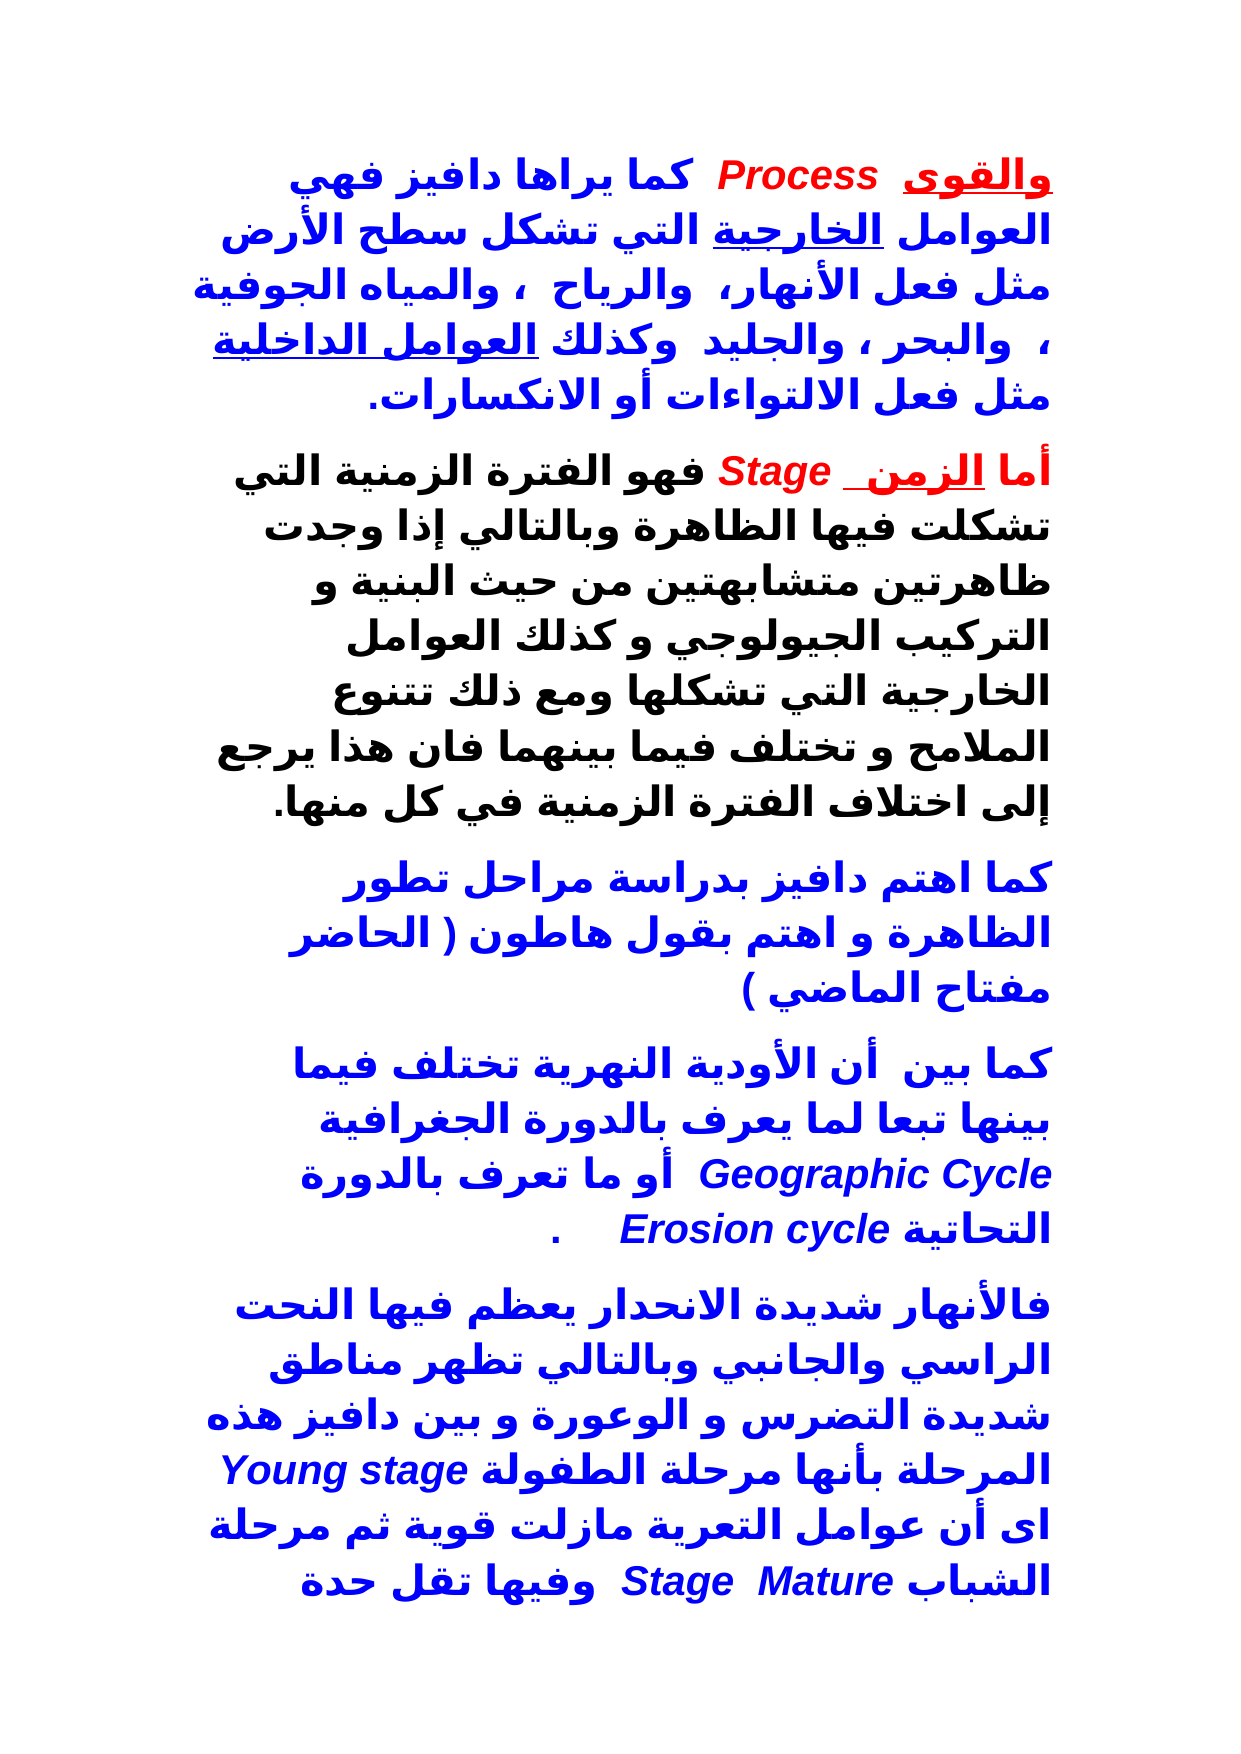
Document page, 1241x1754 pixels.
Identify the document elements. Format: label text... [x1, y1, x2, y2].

text أما الزمن Stage فهو الفترة الزمنية التي تشكلت فيها الظاهرة وبالتالي إذا وجدت ظاهرتين متشابهتين من حيث البنية و التركيب الجيولوجي و كذلك العوامل الخارجية التي تشكلها ومع ذلك تتنوع الملامح و تختلف فيما بينهما فان هذا يرجع إلى اختلاف الفترة الزمنية في كل منها. [187, 446, 1053, 825]
text والقوى Process كما يراها دافيز فهي العوامل الخارجية التي تشكل سطح الأرض مثل فعل الأنهار، والرياح ، والمياه الجوفية ، والبحر ، والجليد وكذلك العوامل الداخلية مثل فعل الالتواءات أو الانكسارات. [187, 150, 1053, 418]
text كما بين أن الأودية النهرية تختلف فيما بينها تبعا لما يعرف بالدورة الجغرافية Geographic Cycle أو ما تعرف بالدورة التحاتية Erosion cycle . [187, 1039, 1053, 1252]
text كما اهتم دافيز بدراسة مراحل تطور الظاهرة و اهتم بقول هاطون ( الحاضر مفتاح الماضي ) [187, 853, 1053, 1011]
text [187, 1280, 1053, 1604]
